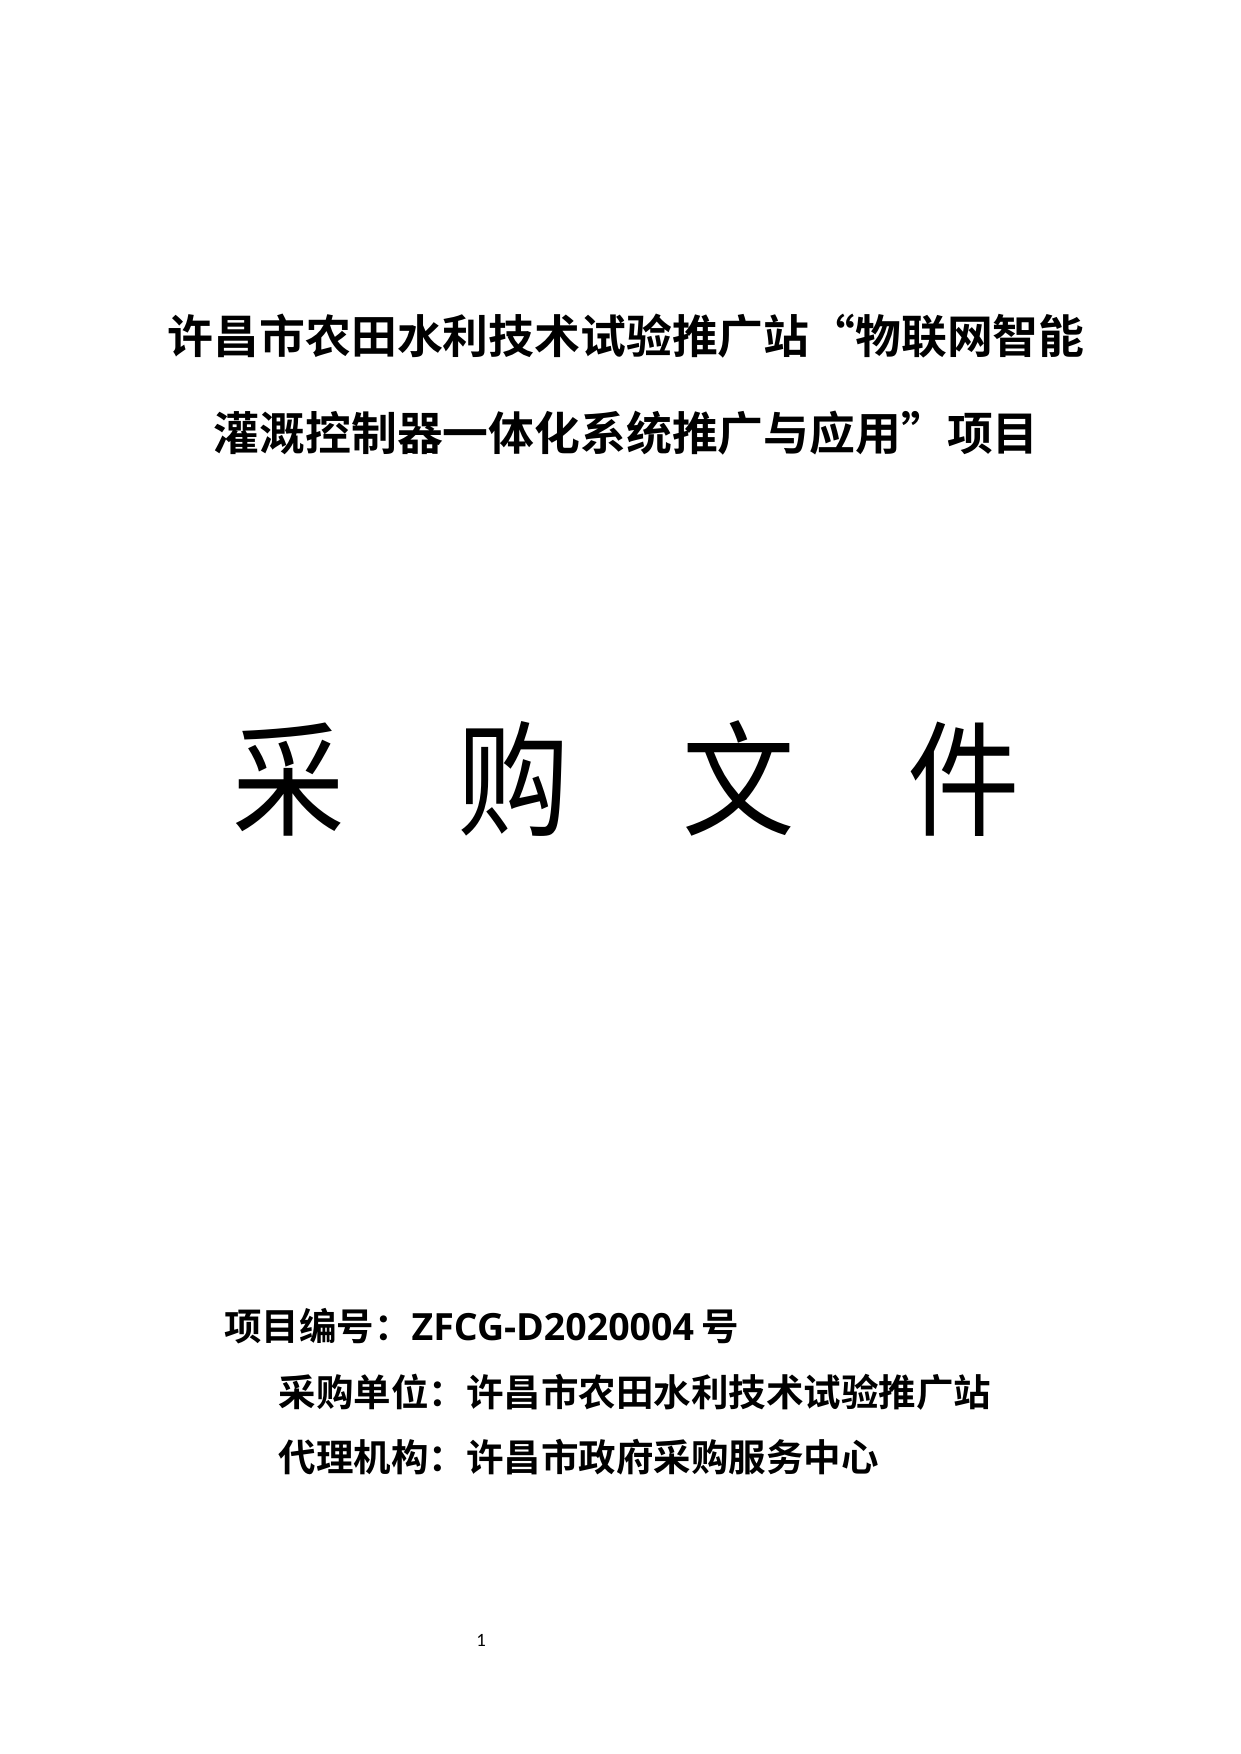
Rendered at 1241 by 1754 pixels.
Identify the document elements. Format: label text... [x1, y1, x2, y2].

text 采购单位：许昌市农田水利技术试验推广站 [165, 1357, 1087, 1422]
text 许昌市农田水利技术试验推广站“物联网智能灌溉控制器一体化系统推广与应用”项目 [165, 284, 1087, 479]
text 采 购 文 件 [165, 674, 1087, 869]
text 代理机构：许昌市政府采购服务中心 [165, 1422, 1087, 1487]
text 项目编号：ZFCG-D2020004号 [165, 1292, 1087, 1357]
